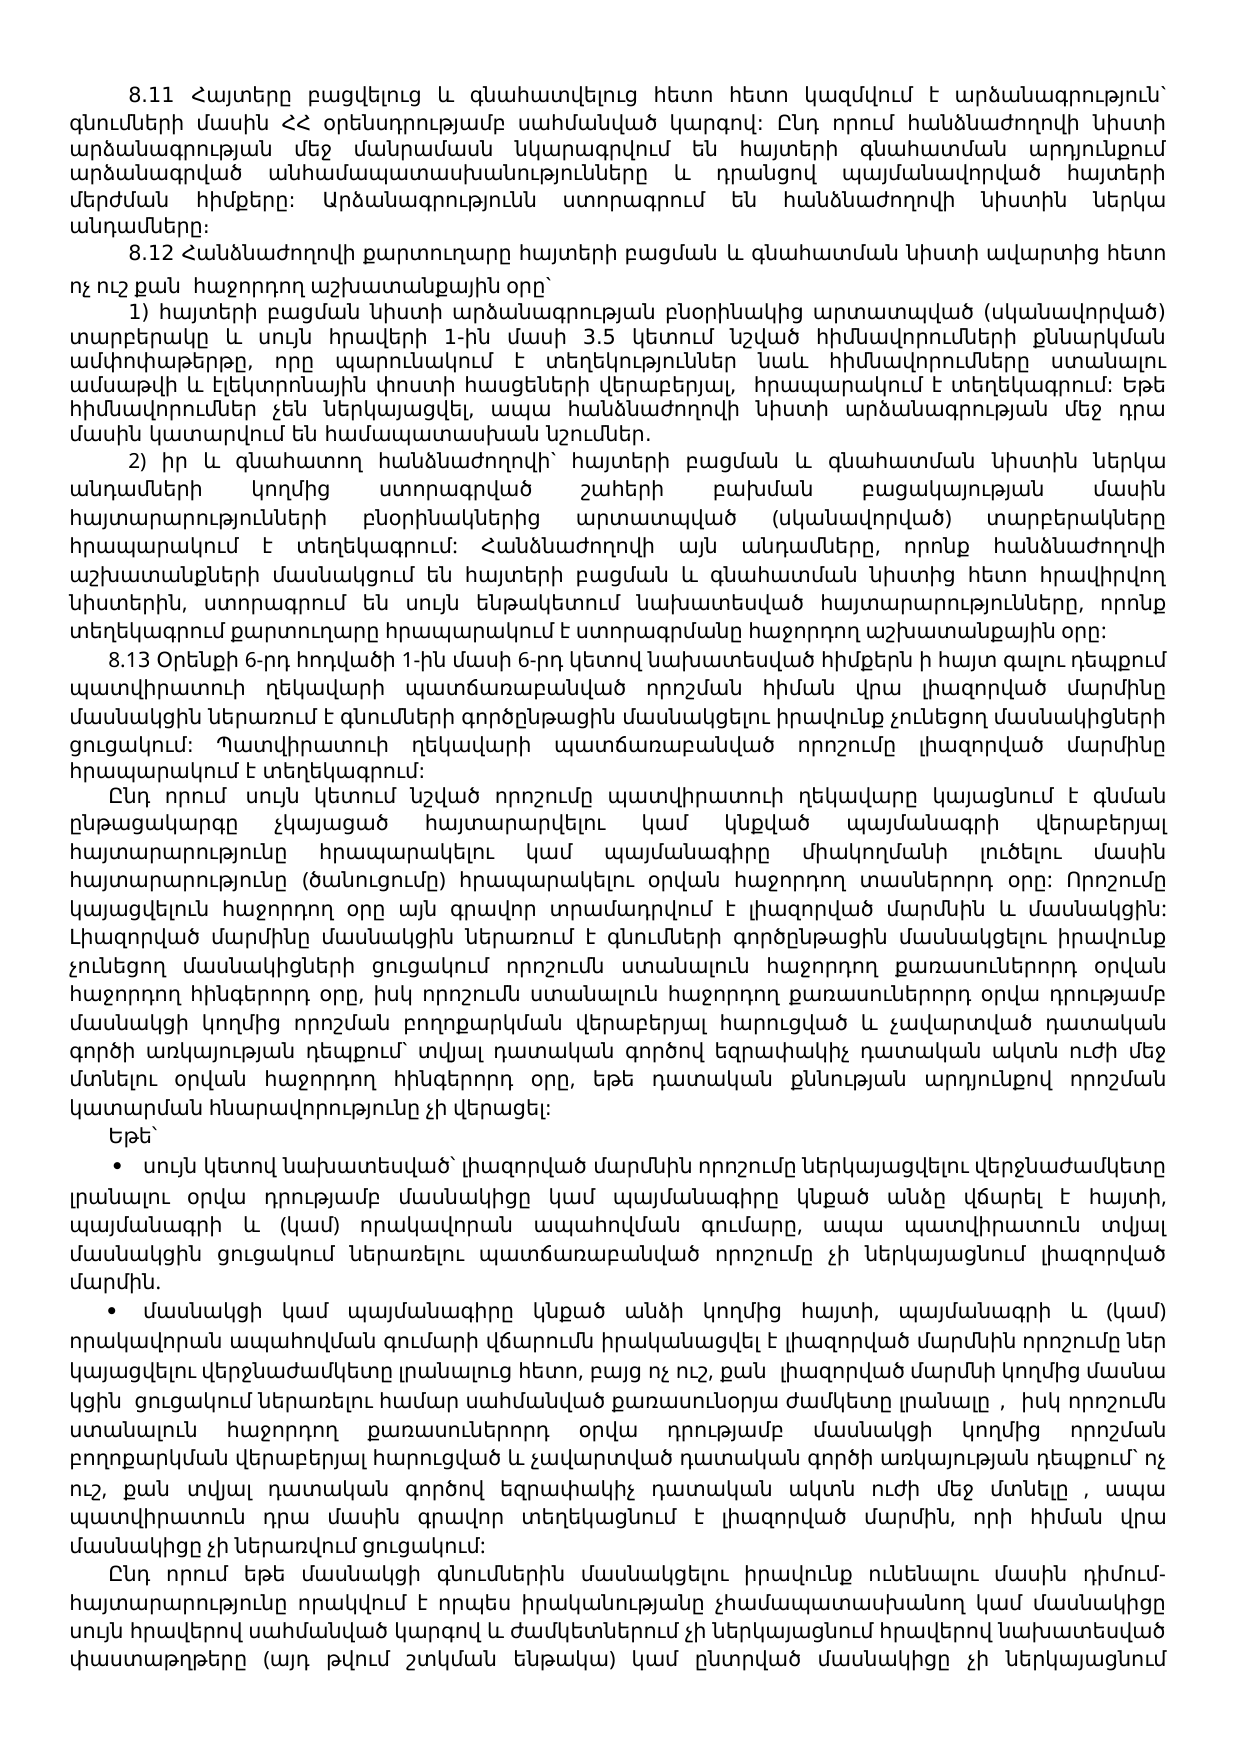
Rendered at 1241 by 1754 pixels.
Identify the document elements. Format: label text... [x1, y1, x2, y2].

list մասնակցի կամ պայմանագիրը կնքած անձի կողմից հայտի, պայմանագրի և (կամ) որակավորան ապահովման գումարի վճարումն իրականացվել է լիազորված մարմնին որոշումը ներկայացվելու վերջնաժամկետը լրանալուց հետո, բայց ոչ ուշ, քան լիազորված մարմնի կողմից մասնակցին ցուցակում ներառելու համար սահմանված քառասունօրյա ժամկետը լրանալը , իսկ որոշումն ստանալուն հաջորդող քառասուներորդ օրվա դրությամբ մասնակցի կողմից որոշման բողոքարկման վերաբերյալ հարուցված և չավարտված դատական գործի առկայության դեպքում` ոչ ուշ, քան տվյալ դատական գործով եզրափակիչ դատական ակտն ուժի մեջ մտնելը , ապա պատվիրատուն դրա մասին գրավոր տեղեկացնում է լիազորված մարմին, որի հիման վրա մասնակիցը չի ներառվում ցուցակում: [69, 1296, 1167, 1559]
list սույն կետով նախատեսված՝ լիազորված մարմնին որոշումը ներկայացվելու վերջնաժամկետը լրանալու օրվա դրությամբ մասնակիցը կամ պայմանագիրը կնքած անձը վճարել է հայտի, պայմանագրի և (կամ) որակավորան ապահովման գումարը, ապա պատվիրատուն տվյալ մասնակցին ցուցակում ներառելու պատճառաբանված որոշումը չի ներկայացնում լիազորված մարմին. [69, 1150, 1167, 1296]
text 1) հայտերի բացման նիստի արձանագրության բնօրինակից արտատպված (սկանավորված) տարբերակը և սույն հրավերի 1-ին մասի 3.5 կետում նշված հիմնավորումների քննարկման ամփոփաթերթը, որը պարունակում է տեղեկություններ նաև հիմնավորումները ստանալու ամսաթվի և էլեկտրոնային փոստի հասցեների վերաբերյալ, հրապարակում է տեղեկագրում: Եթե հիմնավորումներ չեն ներկայացվել, ապա հանձնաժողովի նիստի արձանագրության մեջ դրա մասին կատարվում են համապատասխան նշումներ. [69, 300, 1167, 446]
text 8.12 Հանձնաժողովի քարտուղարը հայտերի բացման և գնահատման նիստի ավարտից հետո ոչ ուշ քան հաջորդող աշխատանքային օրը` [69, 238, 1167, 300]
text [69, 1559, 1167, 1673]
text Ընդ որում սույն կետում նշված որոշումը պատվիրատուի ղեկավարը կայացնում է գնման ընթացակարգը չկայացած հայտարարվելու կամ կնքված պայմանագրի վերաբերյալ հայտարարությունը հրապարակելու կամ պայմանագիրը միակողմանի լուծելու մասին հայտարարությունը (ծանուցումը) հրապարակելու օրվան հաջորդող տասներորդ օրը: Որոշումը կայացվելուն հաջորդող օրը այն գրավոր տրամադրվում է լիազորված մարմնին և մասնակցին: Լիազորված մարմինը մասնակցին ներառում է գնումների գործընթացին մասնակցելու իրավունք չունեցող մասնակիցների ցուցակում որոշումն ստանալուն հաջորդող քառասուներորդ օրվան հաջորդող հինգերորդ օրը, իսկ որոշումն ստանալուն հաջորդող քառասուներորդ օրվա դրությամբ մասնակցի կողմից որոշման բողոքարկման վերաբերյալ հարուցված և չավարտված դատական գործի առկայության դեպքում` տվյալ դատական գործով եզրափակիչ դատական ակտն ուժի մեջ մտնելու օրվան հաջորդող հինգերորդ օրը, եթե դատական քննության արդյունքով որոշման կատարման հնարավորությունը չի վերացել: [69, 783, 1167, 1121]
text 2) իր և գնահատող հանձնաժողովի` հայտերի բացման և գնահատման նիստին ներկա անդամների կողմից ստորագրված շահերի բախման բացակայության մասին հայտարարությունների բնօրինակներից արտատպված (սկանավորված) տարբերակները հրապարակում է տեղեկագրում: Հանձնաժողովի այն անդամները, որոնք հանձնաժողովի աշխատանքների մասնակցում են հայտերի բացման և գնահատման նիստից հետո հրավիրվող նիստերին, ստորագրում են սույն ենթակետում նախատեսված հայտարարությունները, որոնք տեղեկագրում քարտուղարը հրապարակում է ստորագրմանը հաջորդող աշխատանքային օրը: [69, 446, 1167, 645]
text 8.13 Օրենքի 6-րդ հոդվածի 1-ին մասի 6-րդ կետով նախատեսված հիմքերն ի հայտ գալու դեպքում պատվիրատուի ղեկավարի պատճառաբանված որոշման հիման վրա լիազորված մարմինը մասնակցին ներառում է գնումների գործընթացին մասնակցելու իրավունք չունեցող մասնակիցների ցուցակում: Պատվիրատուի ղեկավարի պատճառաբանված որոշումը լիազորված մարմինը հրապարակում է տեղեկագրում: [69, 645, 1167, 783]
text Եթե՝ [69, 1121, 1167, 1150]
text 8.11 Հայտերը բացվելուց և գնահատվելուց հետո հետո կազմվում է արձանագրություն` գնումների մասին ՀՀ օրենսդրությամբ սահմանված կարգով: Ընդ որում հանձնաժողովի նիստի արձանագրության մեջ մանրամասն նկարագրվում են հայտերի գնահատման արդյունքում արձանագրված անհամապատասխանությունները և դրանցով պայմանավորված հայտերի մերժման հիմքերը: Արձանագրությունն ստորագրում են հանձնաժողովի նիստին ներկա անդամները։ [69, 80, 1167, 238]
